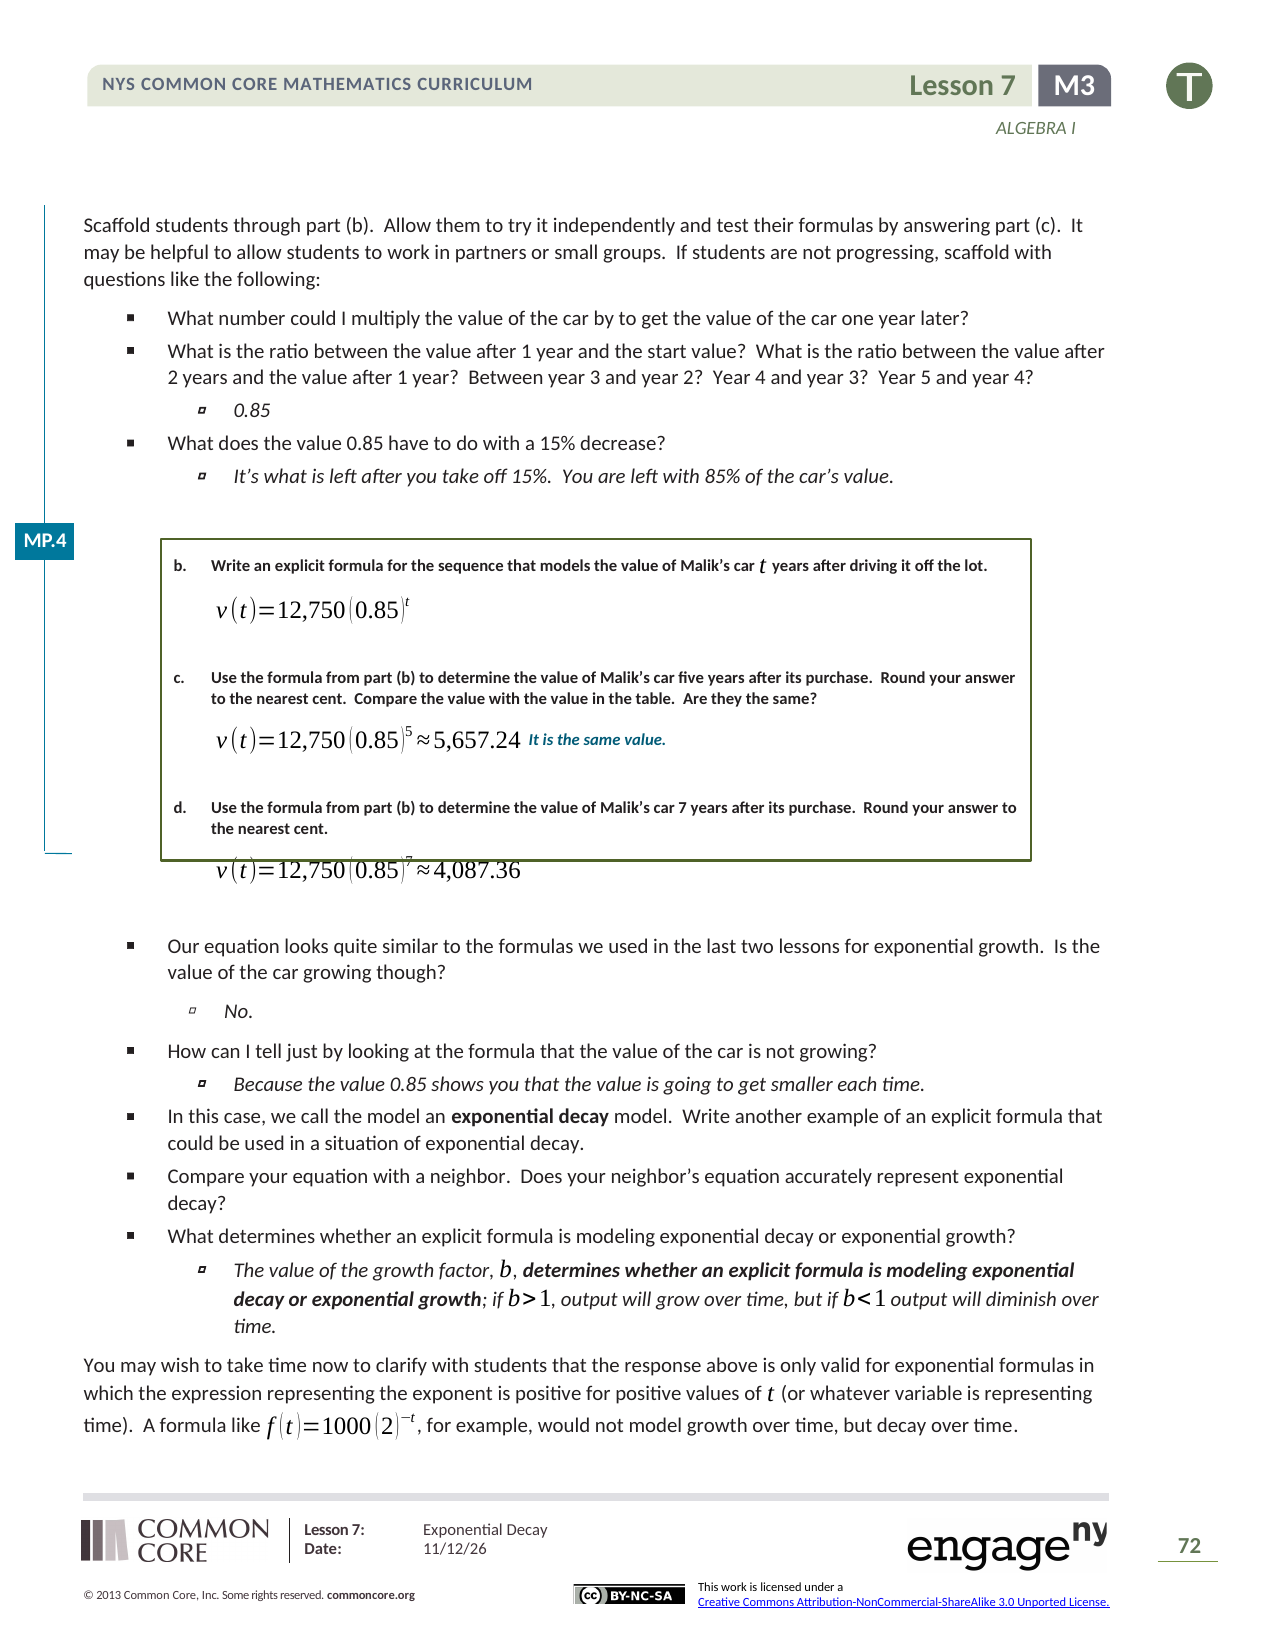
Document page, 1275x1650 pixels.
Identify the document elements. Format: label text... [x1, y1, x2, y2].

list Write an explicit formula for the sequence that models the value of Malik’s car years after driving it off the lot. [173, 551, 1018, 579]
text How can I tell just by looking at the formula that the value of the car is not growing? [125, 1038, 1108, 1063]
picture [906, 1518, 1107, 1573]
list It’s what is left after you take off 15%. You are left with 85% of the car’s value. [196, 463, 1108, 489]
list Because the value 0.85 shows you that the value is going to get smaller each time. [196, 1071, 1108, 1096]
text What number could I multiply the value of the car by to get the value of the car one year later? [125, 305, 1108, 330]
text What determines whether an explicit formula is modeling exponential decay or exponential growth? [125, 1223, 1108, 1248]
text What does the value 0.85 have to do with a 15% decrease? [125, 430, 1108, 456]
text What is the ratio between the value after 1 year and the start value? What is the ratio between the value after 2 years and the value after 1 year? Between year 3 and year 2? Year 4 and year 3? Year 5 and year 4? [125, 338, 1108, 390]
list No. [186, 999, 1018, 1024]
picture [572, 1584, 685, 1604]
list 0.85 [196, 397, 1108, 423]
text Scaffold students through part (b). Allow them to try it independently and test their formulas by answering part (c). It may be helpful to allow students to work in partners or small groups. If students are not progressing, scaffold with questions like the following: [83, 212, 1108, 291]
text You may wish to take time now to clarify with students that the response above is only valid for exponential formulas in which the expression representing the exponent is positive for positive values of (or whatever variable is representing time). A formula like , for example, would not model growth over time, but decay over time. [83, 1353, 1108, 1442]
list Use the formula from part (b) to determine the value of Malik’s car five years after its purchase. Round your answer to the nearest cent. Compare the value with the value in the table. Are they the same? [173, 667, 1018, 709]
list Use the formula from part (b) to determine the value of Malik’s car 7 years after its purchase. Round your answer to the nearest cent. [173, 797, 1018, 838]
text Our equation looks quite similar to the formulas we used in the last two lessons for exponential growth. Is the value of the car growing though? [125, 933, 1108, 985]
list The value of the growth factor, , determines whether an explicit formula is modeling exponential decay or exponential growth; if , output will grow over time, but if output will diminish over time. [196, 1256, 1108, 1339]
text It is the same value. [214, 722, 1018, 756]
text In this case, we call the model an exponential decay model. Write another example of an explicit formula that could be used in a situation of exponential decay. [125, 1104, 1108, 1156]
text Compare your equation with a neighbor. Does your neighbor’s equation accurately represent exponential decay? [125, 1163, 1108, 1215]
picture [81, 1517, 269, 1562]
